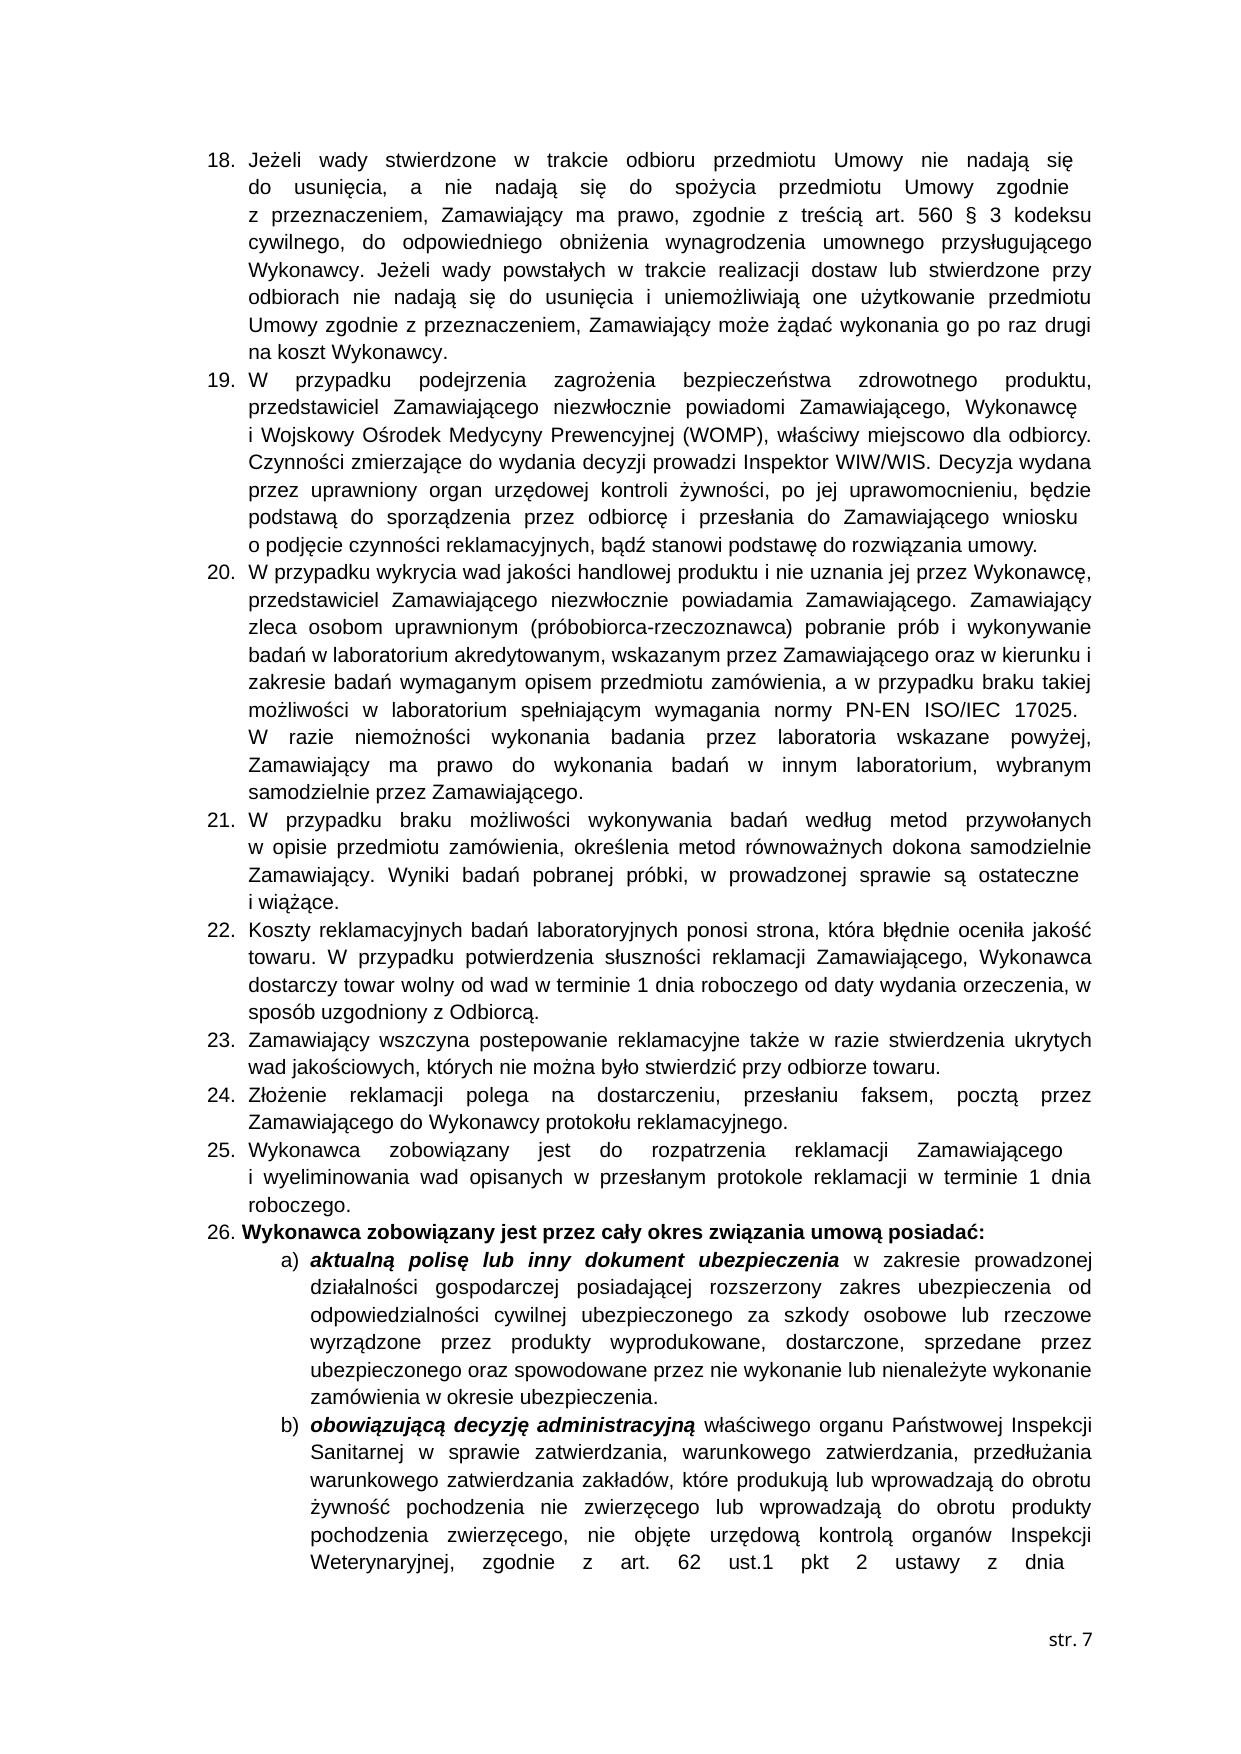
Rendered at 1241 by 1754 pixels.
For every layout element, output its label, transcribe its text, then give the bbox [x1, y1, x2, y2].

list Jeżeli wady stwierdzone w trakcie odbioru przedmiotu Umowy nie nadają się do usunięcia, a nie nadają się do spożycia przedmiotu Umowy zgodnie z przeznaczeniem, Zamawiający ma prawo, zgodnie z treścią art. 560 § 3 kodeksu cywilnego, do odpowiedniego obniżenia wynagrodzenia umownego przysługującego Wykonawcy. Jeżeli wady powstałych w trakcie realizacji dostaw lub stwierdzone przy odbiorach nie nadają się do usunięcia i uniemożliwiają one użytkowanie przedmiotu Umowy zgodnie z przeznaczeniem, Zamawiający może żądać wykonania go po raz drugi na koszt Wykonawcy. [207, 148, 1092, 364]
list 26. Wykonawca zobowiązany jest przez cały okres związania umową posiadać: [207, 1220, 1092, 1244]
list aktualną polisę lub inny dokument ubezpieczenia w zakresie prowadzonej działalności gospodarczej posiadającej rozszerzony zakres ubezpieczenia od odpowiedzialności cywilnej ubezpieczonego za szkody osobowe lub rzeczowe wyrządzone przez produkty wyprodukowane, dostarczone, sprzedane przez ubezpieczonego oraz spowodowane przez nie wykonanie lub nienależyte wykonanie zamówienia w okresie ubezpieczenia. [281, 1248, 1092, 1409]
list W przypadku podejrzenia zagrożenia bezpieczeństwa zdrowotnego produktu, przedstawiciel Zamawiającego niezwłocznie powiadomi Zamawiającego, Wykonawcę i Wojskowy Ośrodek Medycyny Prewencyjnej (WOMP), właściwy miejscowo dla odbiorcy. Czynności zmierzające do wydania decyzji prowadzi Inspektor WIW/WIS. Decyzja wydana przez uprawniony organ urzędowej kontroli żywności, po jej uprawomocnieniu, będzie podstawą do sporządzenia przez odbiorcę i przesłania do Zamawiającego wniosku o podjęcie czynności reklamacyjnych, bądź stanowi podstawę do rozwiązania umowy. [207, 368, 1092, 557]
list Wykonawca zobowiązany jest do rozpatrzenia reklamacji Zamawiającego i wyeliminowania wad opisanych w przesłanym protokole reklamacji w terminie 1 dnia roboczego. [207, 1138, 1092, 1217]
list Złożenie reklamacji polega na dostarczeniu, przesłaniu faksem, pocztą przez Zamawiającego do Wykonawcy protokołu reklamacyjnego. [207, 1083, 1092, 1134]
list W przypadku braku możliwości wykonywania badań według metod przywołanych w opisie przedmiotu zamówienia, określenia metod równoważnych dokona samodzielnie Zamawiający. Wyniki badań pobranej próbki, w prowadzonej sprawie są ostateczne i wiążące. [207, 808, 1092, 914]
list Zamawiający wszczyna postepowanie reklamacyjne także w razie stwierdzenia ukrytych wad jakościowych, których nie można było stwierdzić przy odbiorze towaru. [207, 1028, 1092, 1079]
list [281, 1413, 1092, 1574]
list W przypadku wykrycia wad jakości handlowej produktu i nie uznania jej przez Wykonawcę, przedstawiciel Zamawiającego niezwłocznie powiadamia Zamawiającego. Zamawiający zleca osobom uprawnionym (próbobiorca-rzeczoznawca) pobranie prób i wykonywanie badań w laboratorium akredytowanym, wskazanym przez Zamawiającego oraz w kierunku i zakresie badań wymaganym opisem przedmiotu zamówienia, a w przypadku braku takiej możliwości w laboratorium spełniającym wymagania normy PN-EN ISO/IEC 17025. W razie niemożności wykonania badania przez laboratoria wskazane powyżej, Zamawiający ma prawo do wykonania badań w innym laboratorium, wybranym samodzielnie przez Zamawiającego. [207, 560, 1092, 804]
list Koszty reklamacyjnych badań laboratoryjnych ponosi strona, która błędnie oceniła jakość towaru. W przypadku potwierdzenia słuszności reklamacji Zamawiającego, Wykonawca dostarczy towar wolny od wad w terminie 1 dnia roboczego od daty wydania orzeczenia, w sposób uzgodniony z Odbiorcą. [207, 918, 1092, 1024]
